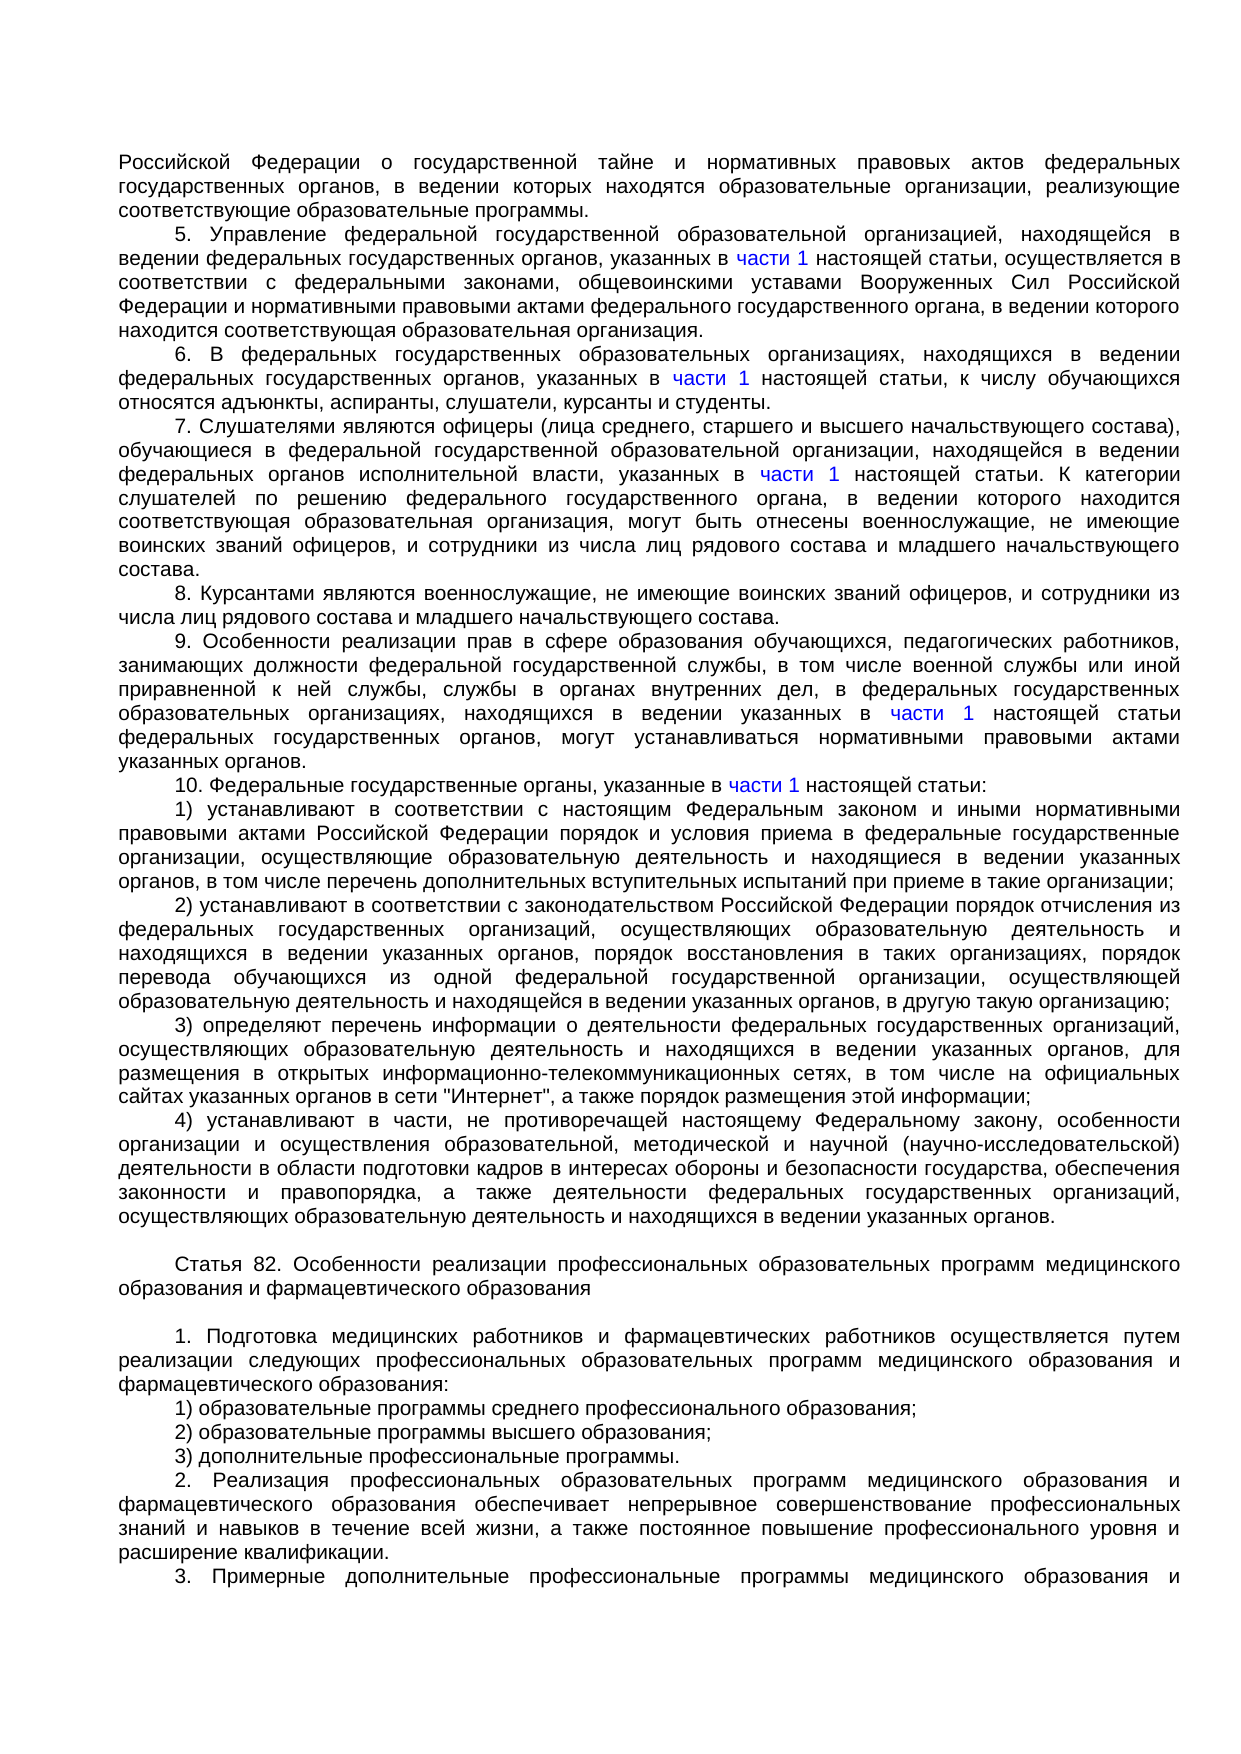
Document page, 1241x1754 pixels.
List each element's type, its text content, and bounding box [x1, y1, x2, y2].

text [118, 1563, 1181, 1587]
text 2. Реализация профессиональных образовательных программ медицинского образования и фармацевтического образования обеспечивает непрерывное совершенствование профессиональных знаний и навыков в течение всей жизни, а также постоянное повышение профессионального уровня и расширение квалификации. [118, 1468, 1181, 1563]
text 5. Управление федеральной государственной образовательной организацией, находящейся в ведении федеральных государственных органов, указанных в части 1 настоящей статьи, осуществляется в соответствии с федеральными законами, общевоинскими уставами Вооруженных Сил Российской Федерации и нормативными правовыми актами федерального государственного органа, в ведении которого находится соответствующая образовательная организация. [118, 222, 1181, 342]
text Статья 82. Особенности реализации профессиональных образовательных программ медицинского образования и фармацевтического образования [118, 1252, 1181, 1300]
text 4) устанавливают в части, не противоречащей настоящему Федеральному закону, особенности организации и осуществления образовательной, методической и научной (научно-исследовательской) деятельности в области подготовки кадров в интересах обороны и безопасности государства, обеспечения законности и правопорядка, а также деятельности федеральных государственных организаций, осуществляющих образовательную деятельность и находящихся в ведении указанных органов. [118, 1108, 1181, 1228]
text 3) определяют перечень информации о деятельности федеральных государственных организаций, осуществляющих образовательную деятельность и находящихся в ведении указанных органов, для размещения в открытых информационно-телекоммуникационных сетях, в том числе на официальных сайтах указанных органов в сети "Интернет", а также порядок размещения этой информации; [118, 1012, 1181, 1108]
text 1) устанавливают в соответствии с настоящим Федеральным законом и иными нормативными правовыми актами Российской Федерации порядок и условия приема в федеральные государственные организации, осуществляющие образовательную деятельность и находящиеся в ведении указанных органов, в том числе перечень дополнительных вступительных испытаний при приеме в такие организации; [118, 797, 1181, 893]
text 2) устанавливают в соответствии с законодательством Российской Федерации порядок отчисления из федеральных государственных организаций, осуществляющих образовательную деятельность и находящихся в ведении указанных органов, порядок восстановления в таких организациях, порядок перевода обучающихся из одной федеральной государственной организации, осуществляющей образовательную деятельность и находящейся в ведении указанных органов, в другую такую организацию; [118, 893, 1181, 1012]
text 2) образовательные программы высшего образования; [118, 1420, 1181, 1444]
text 6. В федеральных государственных образовательных организациях, находящихся в ведении федеральных государственных органов, указанных в части 1 настоящей статьи, к числу обучающихся относятся адъюнкты, аспиранты, слушатели, курсанты и студенты. [118, 342, 1181, 413]
text 1) образовательные программы среднего профессионального образования; [118, 1396, 1181, 1420]
text 7. Слушателями являются офицеры (лица среднего, старшего и высшего начальствующего состава), обучающиеся в федеральной государственной образовательной организации, находящейся в ведении федеральных органов исполнительной власти, указанных в части 1 настоящей статьи. К категории слушателей по решению федерального государственного органа, в ведении которого находится соответствующая образовательная организация, могут быть отнесены военнослужащие, не имеющие воинских званий офицеров, и сотрудники из числа лиц рядового состава и младшего начальствующего состава. [118, 413, 1181, 581]
text 1. Подготовка медицинских работников и фармацевтических работников осуществляется путем реализации следующих профессиональных образовательных программ медицинского образования и фармацевтического образования: [118, 1324, 1181, 1396]
text 8. Курсантами являются военнослужащие, не имеющие воинских званий офицеров, и сотрудники из числа лиц рядового состава и младшего начальствующего состава. [118, 581, 1181, 629]
text 3) дополнительные профессиональные программы. [118, 1444, 1181, 1468]
text 9. Особенности реализации прав в сфере образования обучающихся, педагогических работников, занимающих должности федеральной государственной службы, в том числе военной службы или иной приравненной к ней службы, службы в органах внутренних дел, в федеральных государственных образовательных организациях, находящихся в ведении указанных в части 1 настоящей статьи федеральных государственных органов, могут устанавливаться нормативными правовыми актами указанных органов. [118, 629, 1181, 773]
text 10. Федеральные государственные органы, указанные в части 1 настоящей статьи: [118, 773, 1181, 797]
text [118, 150, 1181, 222]
